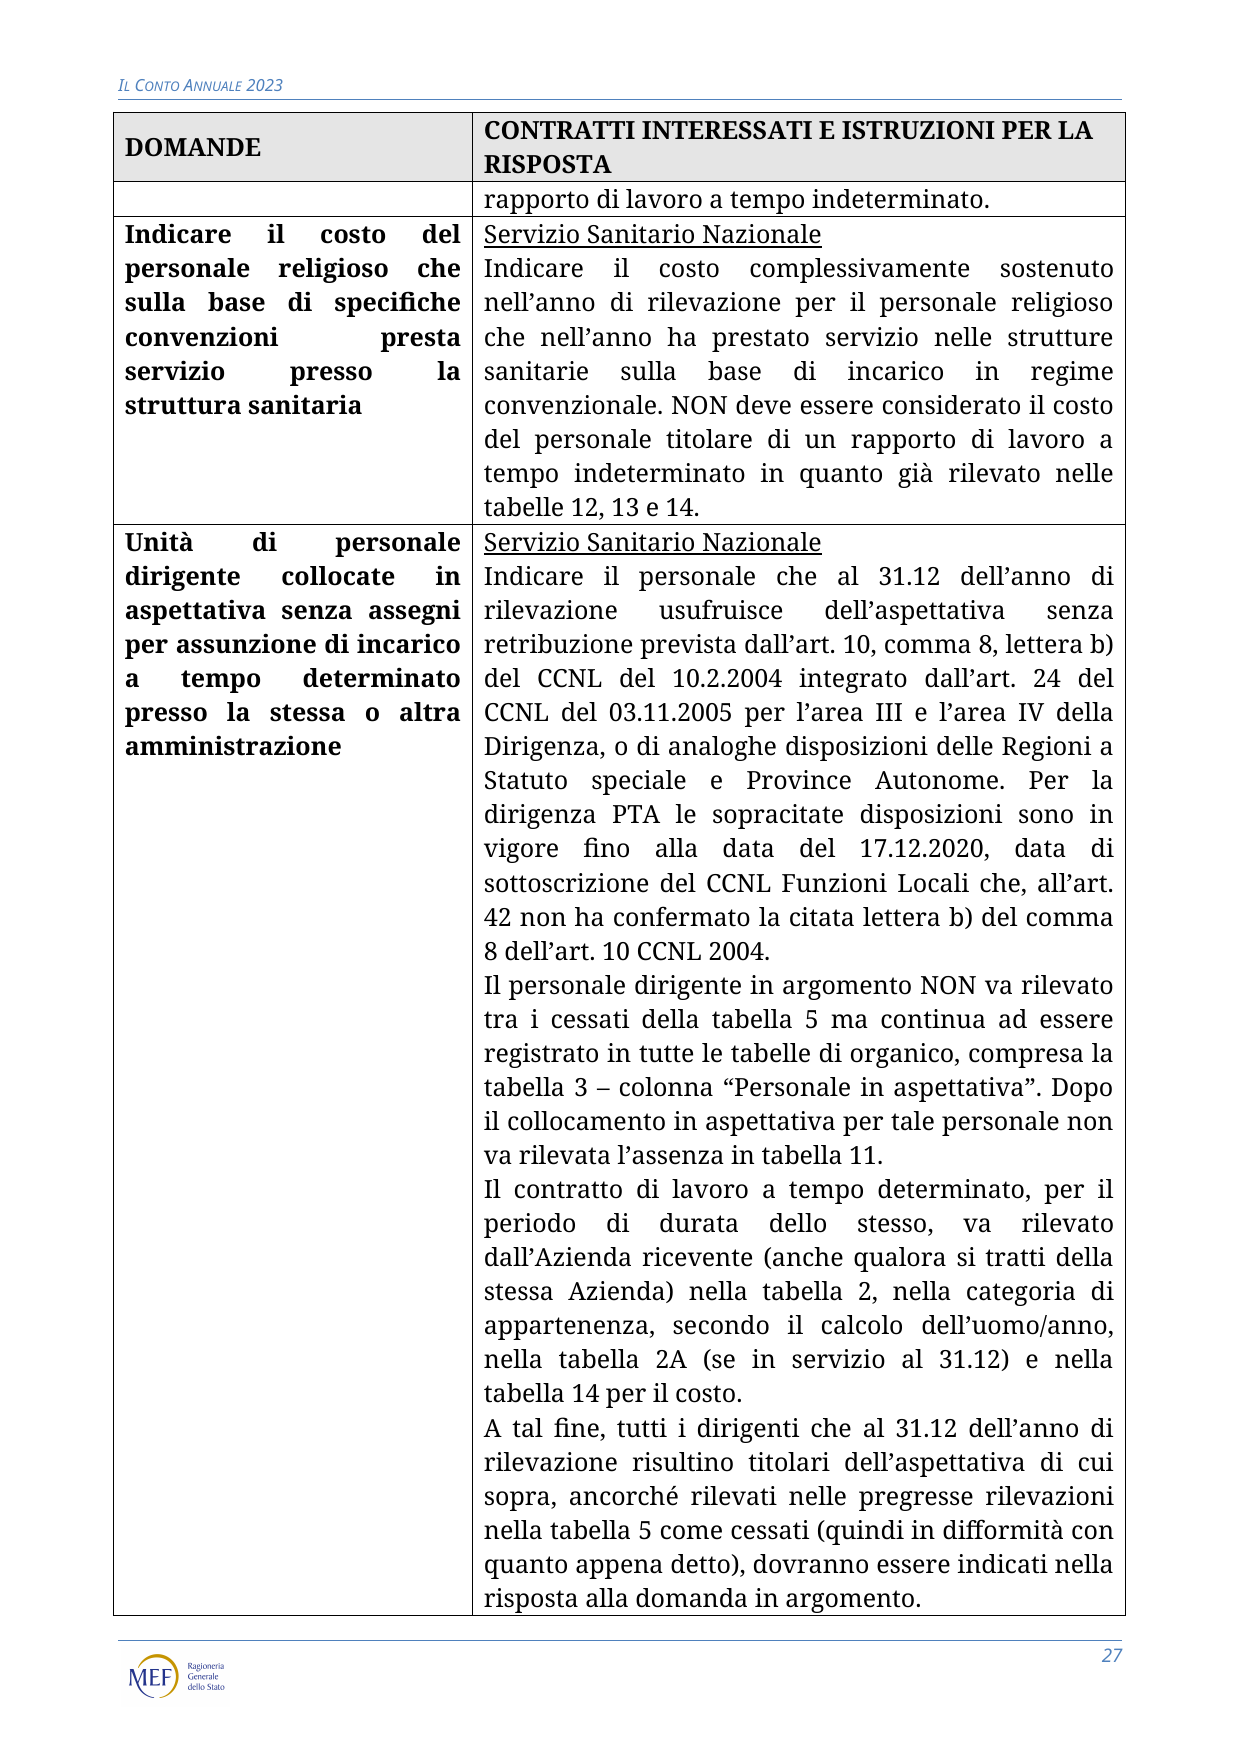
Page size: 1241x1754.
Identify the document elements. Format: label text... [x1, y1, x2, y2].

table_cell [114, 182, 472, 216]
table_header CONTRATTI INTERESSATI E ISTRUZIONI PER LA RISPOSTA [473, 113, 1125, 181]
picture [120, 1645, 231, 1707]
table_cell Servizio Sanitario Nazionale Indicare il costo complessivamente sostenuto nell’anno di rilevazione per il personale religioso che nell’anno ha prestato servizio nelle strutture sanitarie sulla base di incarico in regime convenzionale. NON deve essere considerato il costo del personale titolare di un rapporto di lavoro a tempo indeterminato in quanto già rilevato nelle tabelle 12, 13 e 14. [473, 217, 1125, 523]
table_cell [473, 182, 1125, 216]
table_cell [114, 525, 472, 1614]
table_header DOMANDE [114, 113, 472, 181]
table_cell Indicare il costo del personale religioso che sulla base di specifiche convenzioni presta servizio presso la struttura sanitaria [114, 217, 472, 523]
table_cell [473, 525, 1125, 1614]
